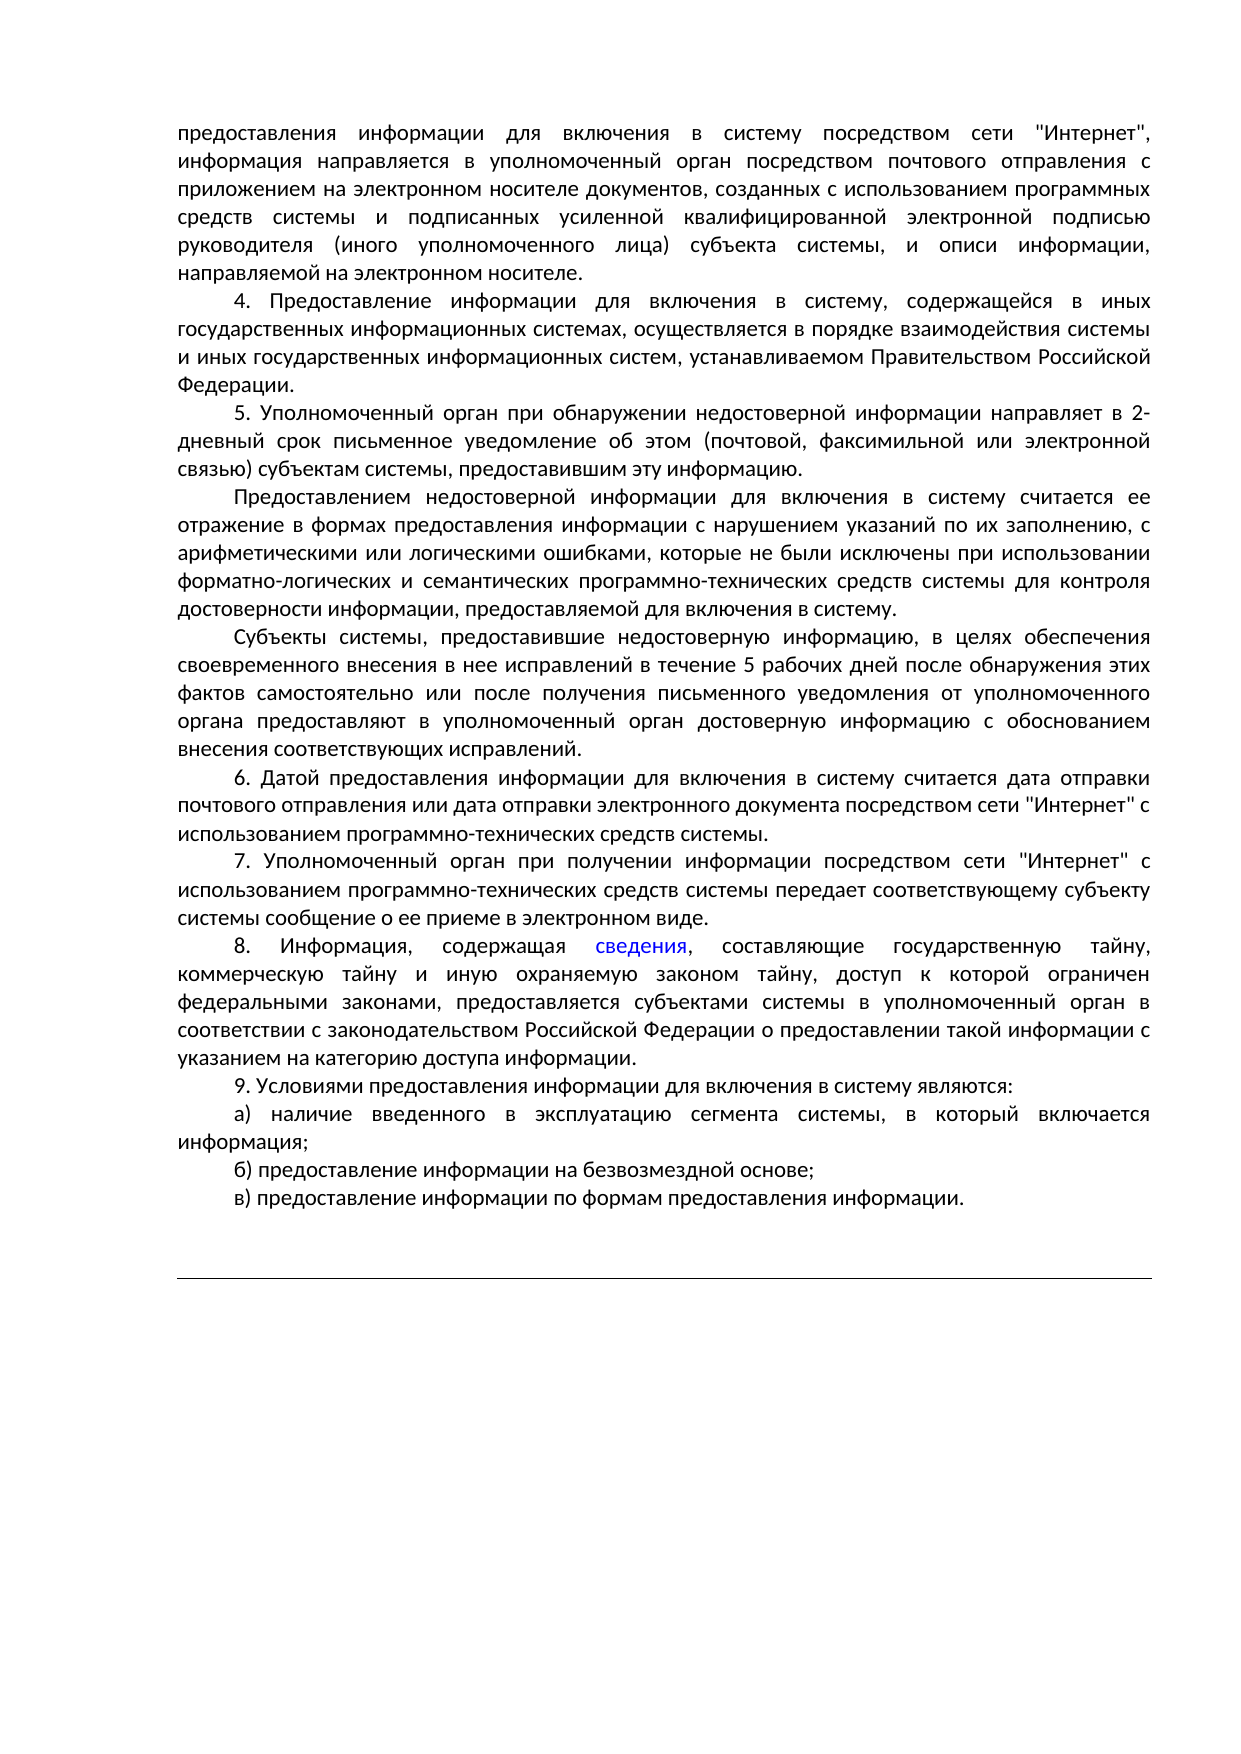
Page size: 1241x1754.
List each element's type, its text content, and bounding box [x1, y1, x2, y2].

text 5. Уполномоченный орган при обнаружении недостоверной информации направляет в 2-дневный срок письменное уведомление об этом (почтовой, факсимильной или электронной связью) субъектам системы, предоставившим эту информацию. [177, 398, 1152, 482]
text 7. Уполномоченный орган при получении информации посредством сети "Интернет" с использованием программно-технических средств системы передает соответствующему субъекту системы сообщение о ее приеме в электронном виде. [177, 847, 1152, 931]
text 9. Условиями предоставления информации для включения в систему являются: [177, 1071, 1152, 1099]
text Субъекты системы, предоставившие недостоверную информацию, в целях обеспечения своевременного внесения в нее исправлений в течение 5 рабочих дней после обнаружения этих фактов самостоятельно или после получения письменного уведомления от уполномоченного органа предоставляют в уполномоченный орган достоверную информацию с обоснованием внесения соответствующих исправлений. [177, 622, 1152, 763]
text 4. Предоставление информации для включения в систему, содержащейся в иных государственных информационных системах, осуществляется в порядке взаимодействия системы и иных государственных информационных систем, устанавливаемом Правительством Российской Федерации. [177, 286, 1152, 398]
text а) наличие введенного в эксплуатацию сегмента системы, в который включается информация; [177, 1099, 1152, 1155]
text в) предоставление информации по формам предоставления информации. [177, 1183, 1152, 1211]
text б) предоставление информации на безвозмездной основе; [177, 1155, 1152, 1183]
text 6. Датой предоставления информации для включения в систему считается дата отправки почтового отправления или дата отправки электронного документа посредством сети "Интернет" с использованием программно-технических средств системы. [177, 763, 1152, 847]
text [177, 118, 1152, 286]
text 8. Информация, содержащая сведения, составляющие государственную тайну, коммерческую тайну и иную охраняемую законом тайну, доступ к которой ограничен федеральными законами, предоставляется субъектами системы в уполномоченный орган в соответствии с законодательством Российской Федерации о предоставлении такой информации с указанием на категорию доступа информации. [177, 931, 1152, 1071]
text Предоставлением недостоверной информации для включения в систему считается ее отражение в формах предоставления информации с нарушением указаний по их заполнению, с арифметическими или логическими ошибками, которые не были исключены при использовании форматно-логических и семантических программно-технических средств системы для контроля достоверности информации, предоставляемой для включения в систему. [177, 482, 1152, 622]
